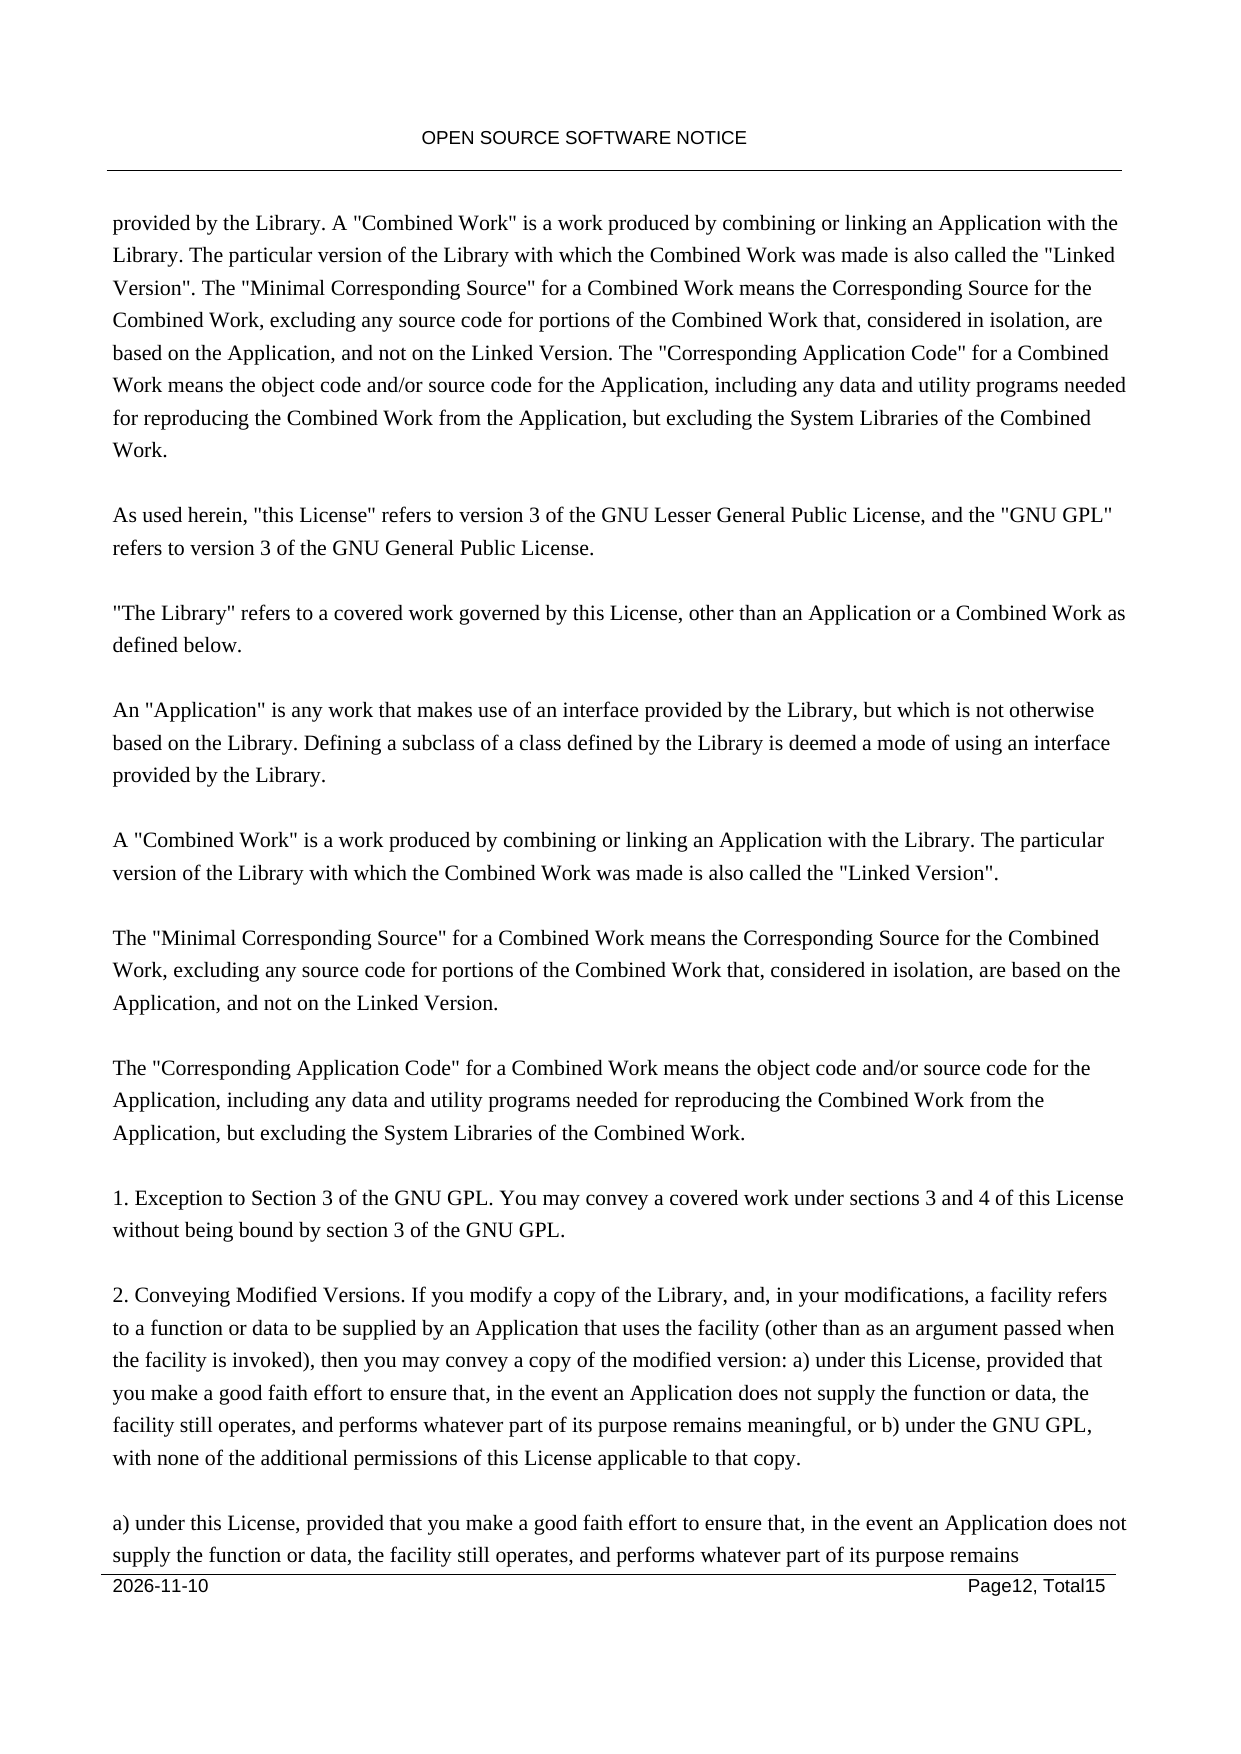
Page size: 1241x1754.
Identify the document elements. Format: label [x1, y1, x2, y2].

text [112, 206, 1128, 1571]
